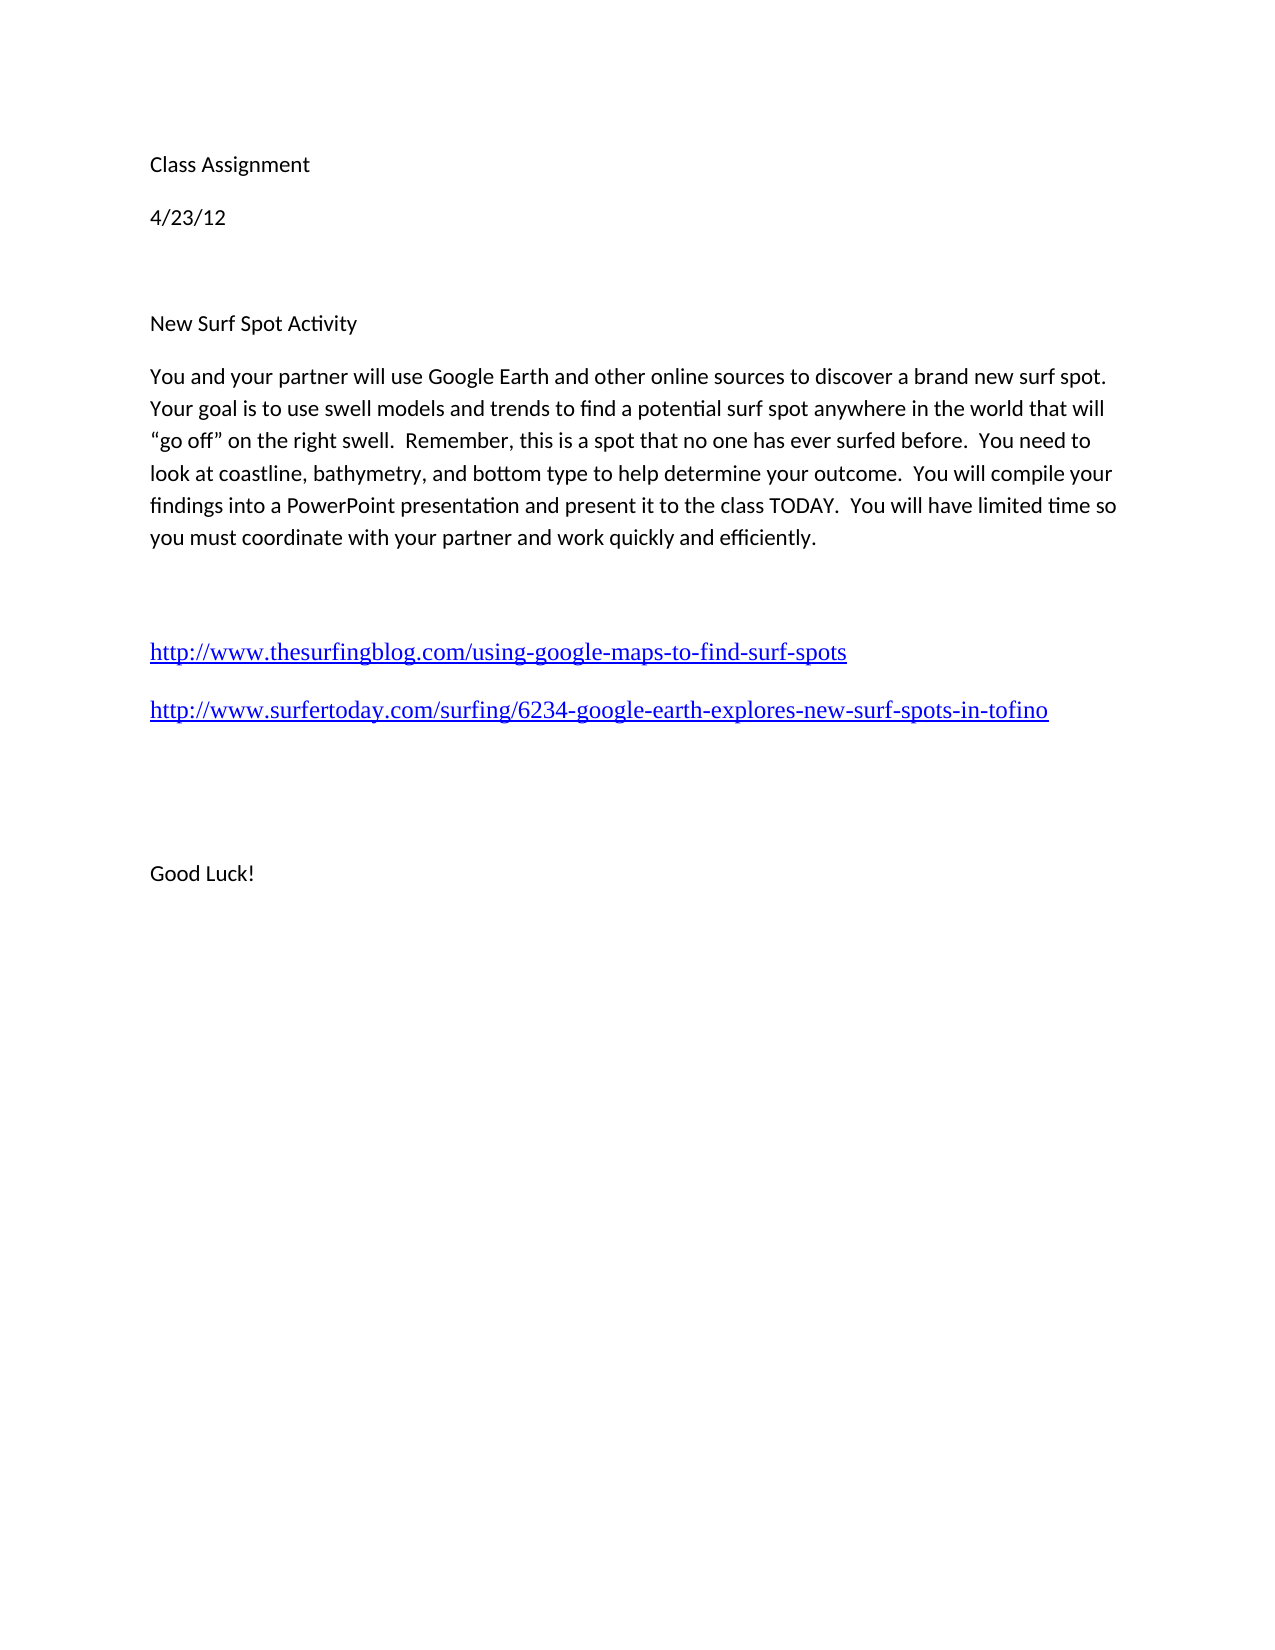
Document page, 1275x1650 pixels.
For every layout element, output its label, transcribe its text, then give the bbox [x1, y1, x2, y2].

text http://www.surfertoday.com/surfing/6234-google-earth-explores-new-surf-spots-in-tofino [150, 695, 1125, 724]
text Good Luck! [150, 859, 1125, 887]
text Class Assignment [150, 150, 1125, 178]
text You and your partner will use Google Earth and other online sources to discover a brand new surf spot. Your goal is to use swell models and trends to find a potential surf spot anywhere in the world that will “go off” on the right swell. Remember, this is a spot that no one has ever surfed before. You need to look at coastline, bathymetry, and bottom type to help determine your outcome. You will compile your findings into a PowerPoint presentation and present it to the class TODAY. You will have limited time so you must coordinate with your partner and work quickly and efficiently. [150, 362, 1125, 551]
text http://www.thesurfingblog.com/using-google-maps-to-find-surf-spots [150, 637, 1125, 666]
text New Surf Spot Activity [150, 309, 1125, 337]
text 4/23/12 [150, 203, 1125, 231]
